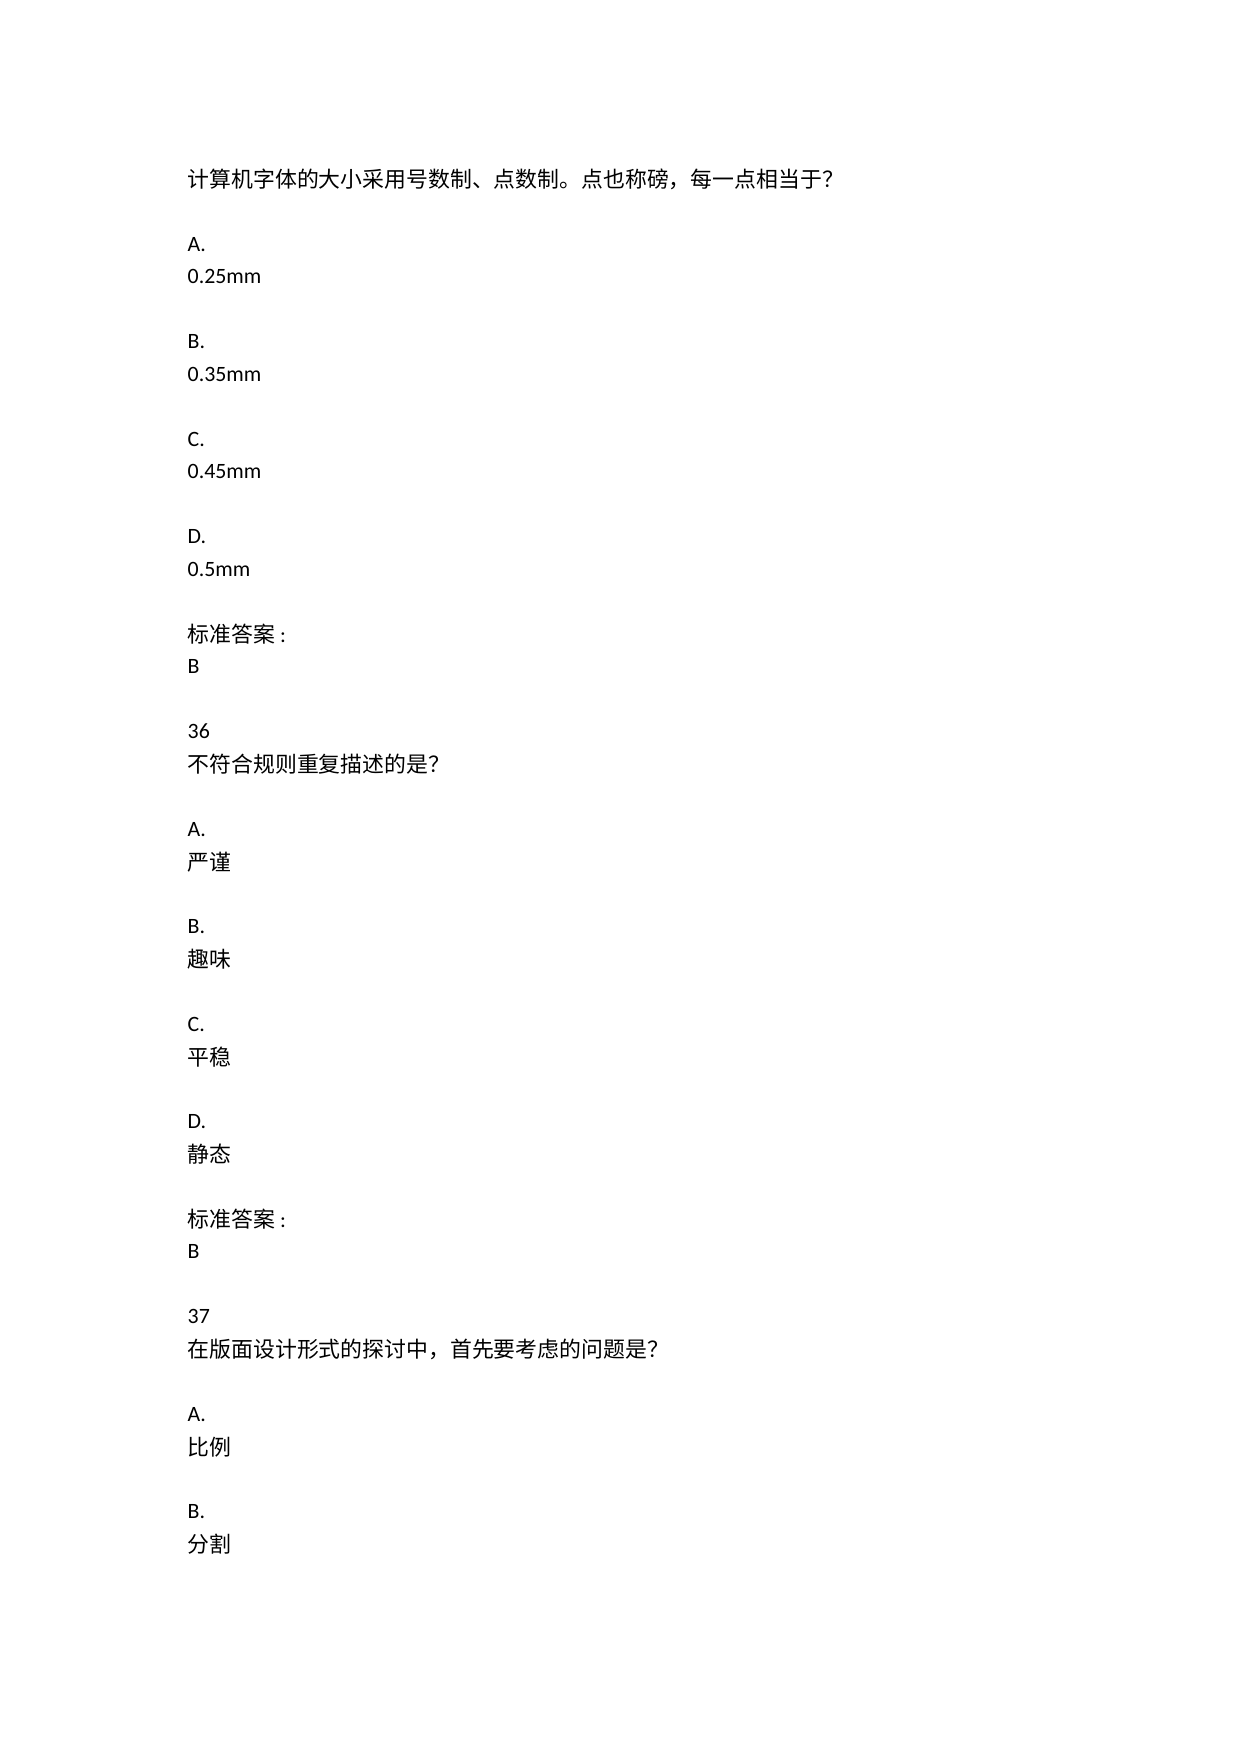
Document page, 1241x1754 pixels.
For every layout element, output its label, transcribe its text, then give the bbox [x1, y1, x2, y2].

text A. [187, 227, 1053, 259]
text B [187, 649, 1053, 682]
text A. [187, 1397, 1053, 1429]
text B [187, 1234, 1053, 1267]
text 标准答案 : [187, 1202, 1053, 1234]
text B. [187, 324, 1053, 357]
text 不符合规则重复描述的是？ [187, 747, 1053, 779]
text 37 [187, 1299, 1053, 1332]
text A. [187, 812, 1053, 844]
text 分割 [187, 1527, 1053, 1559]
text B. [187, 909, 1053, 942]
text D. [187, 519, 1053, 552]
text 比例 [187, 1429, 1053, 1462]
text C. [187, 1007, 1053, 1039]
text 36 [187, 714, 1053, 747]
text B. [187, 1494, 1053, 1527]
text 严谨 [187, 844, 1053, 877]
text 0.25mm [187, 259, 1053, 292]
text 趣味 [187, 942, 1053, 974]
text 0.45mm [187, 454, 1053, 487]
text C. [187, 422, 1053, 454]
text 计算机字体的大小采用号数制、点数制。点也称磅，每一点相当于？ [187, 162, 1053, 194]
text 0.35mm [187, 357, 1053, 389]
text 0.5mm [187, 552, 1053, 584]
text 平稳 [187, 1039, 1053, 1072]
text 静态 [187, 1137, 1053, 1169]
text 标准答案 : [187, 617, 1053, 649]
text D. [187, 1104, 1053, 1137]
text 在版面设计形式的探讨中，首先要考虑的问题是？ [187, 1332, 1053, 1364]
